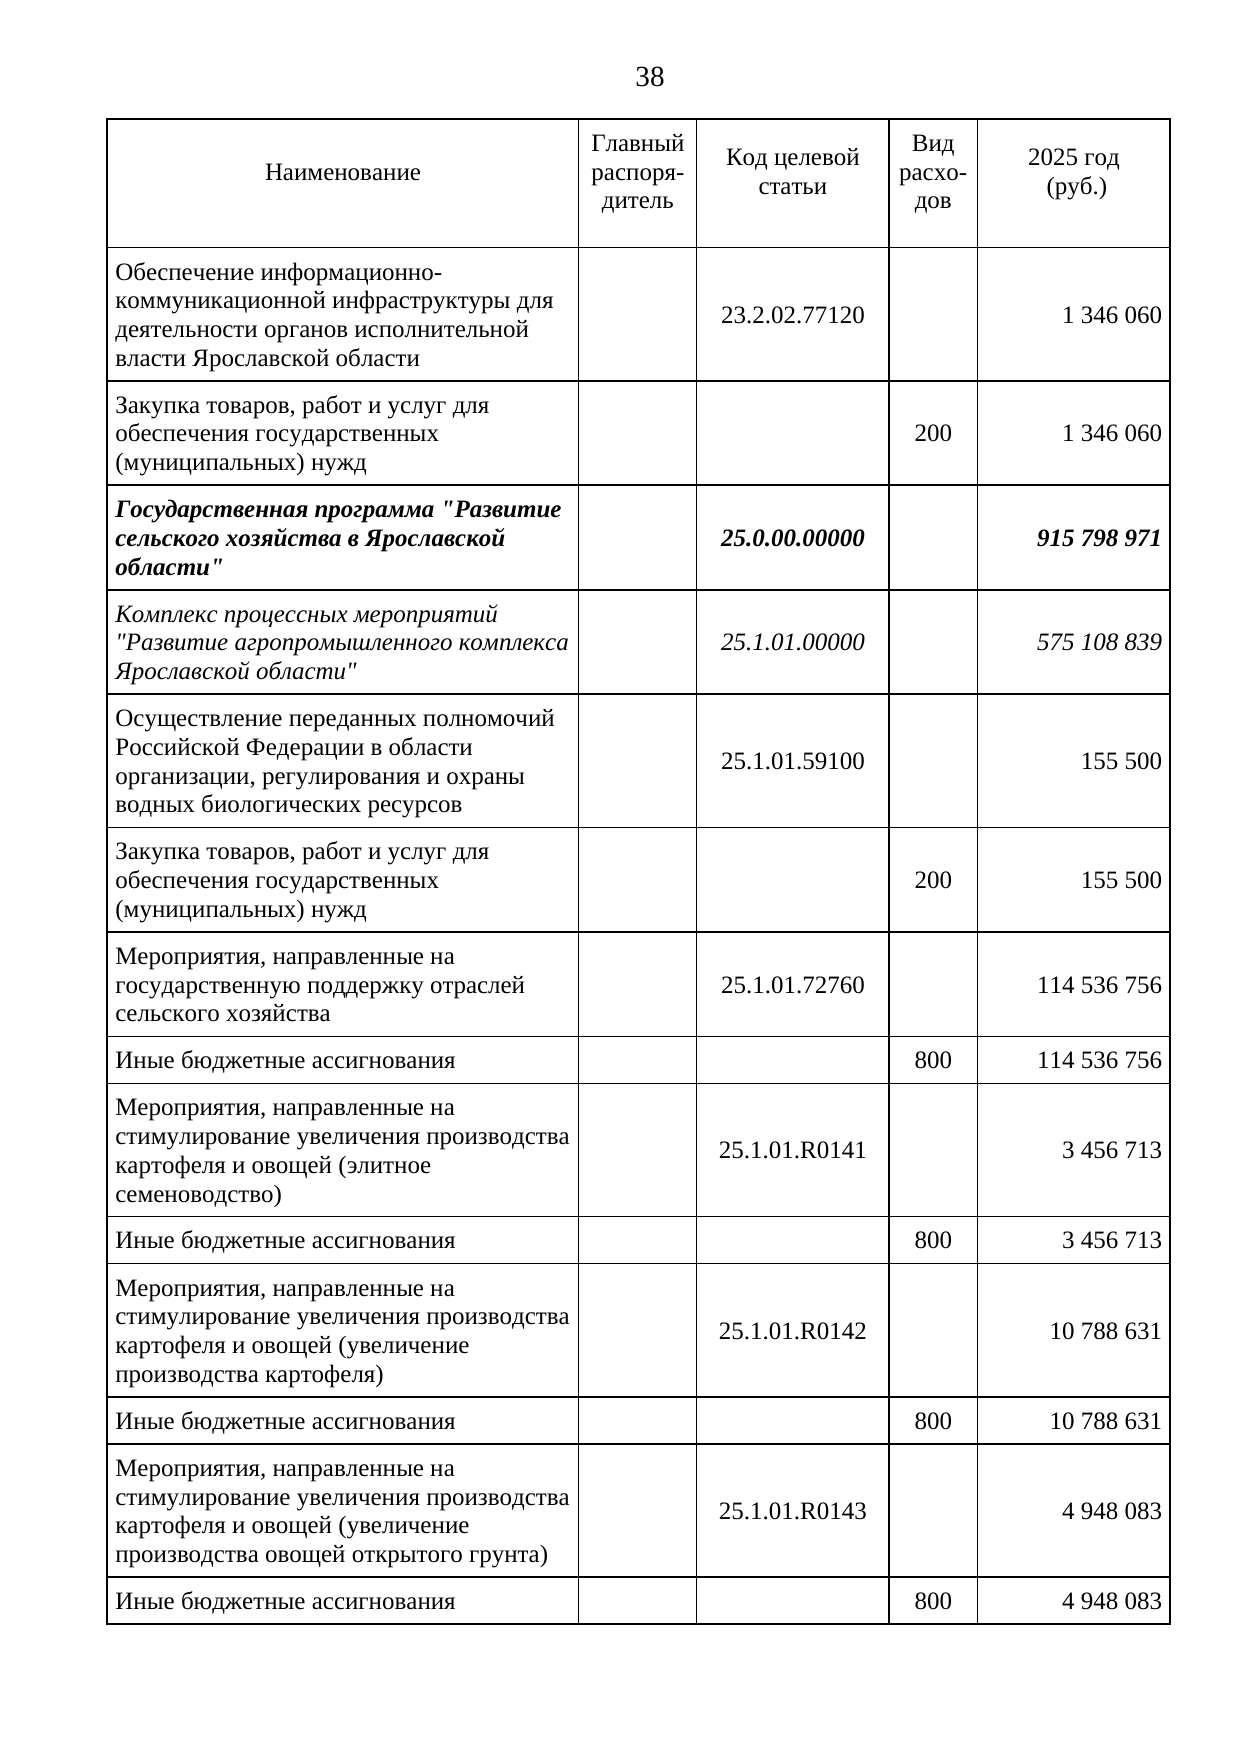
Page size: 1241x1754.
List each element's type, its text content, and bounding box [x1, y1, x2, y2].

table_header Главный распоря-дитель [579, 120, 696, 247]
table_cell 25.1.01.R0143 [697, 1445, 888, 1576]
table_cell 800 [890, 1578, 977, 1623]
table_cell 25.1.01.72760 [697, 933, 888, 1036]
table_cell 200 [890, 828, 977, 931]
table_cell 3 456 713 [978, 1084, 1169, 1216]
table_cell [697, 828, 888, 931]
table_cell [579, 486, 696, 589]
table_header Код целевой статьи [697, 120, 888, 247]
table_header Вид расхо-дов [890, 120, 977, 247]
table_cell [579, 933, 696, 1036]
table_cell [579, 828, 696, 931]
table_cell [890, 591, 977, 693]
table_cell [579, 1037, 696, 1082]
table_cell 3 456 713 [978, 1217, 1169, 1263]
table_cell Мероприятия, направленные на стимулирование увеличения производства картофеля и овощей (элитное семеноводство) [108, 1084, 578, 1216]
table_header Наименование [108, 120, 578, 247]
table_cell Иные бюджетные ассигнования [108, 1037, 578, 1082]
table_cell [579, 1445, 696, 1576]
table_cell [697, 382, 888, 484]
table_cell [890, 933, 977, 1036]
table_cell [579, 248, 696, 380]
table_cell 200 [890, 382, 977, 484]
table_cell Мероприятия, направленные на государственную поддержку отраслей сельского хозяйства [108, 933, 578, 1036]
table_cell 1 346 060 [978, 248, 1169, 380]
table_cell 800 [890, 1398, 977, 1443]
table_cell [579, 1264, 696, 1396]
table_cell 23.2.02.77120 [697, 248, 888, 380]
table_cell 25.1.01.R0142 [697, 1264, 888, 1396]
table_cell 915 798 971 [978, 486, 1169, 589]
table_cell 155 500 [978, 695, 1169, 827]
table_cell [579, 1398, 696, 1443]
table_cell 155 500 [978, 828, 1169, 931]
table_cell [890, 248, 977, 380]
table_cell [697, 1578, 888, 1623]
table_cell 4 948 083 [978, 1445, 1169, 1576]
table_cell [890, 1445, 977, 1576]
table_cell [579, 1084, 696, 1216]
table_cell Комплекс процессных мероприятий "Развитие агропромышленного комплекса Ярославской области" [108, 591, 578, 693]
table_cell [697, 1217, 888, 1263]
table_cell [579, 591, 696, 693]
table_cell 800 [890, 1217, 977, 1263]
table_cell [697, 1398, 888, 1443]
table_cell 114 536 756 [978, 1037, 1169, 1082]
table_cell 800 [890, 1037, 977, 1082]
table_cell [579, 1578, 696, 1623]
table_cell [579, 1217, 696, 1263]
table_cell Закупка товаров, работ и услуг для обеспечения государственных (муниципальных) нужд [108, 382, 578, 484]
table_cell [579, 695, 696, 827]
table_cell 25.1.01.59100 [697, 695, 888, 827]
table_cell [890, 486, 977, 589]
table_cell [890, 1084, 977, 1216]
table_cell 10 788 631 [978, 1398, 1169, 1443]
table_cell 114 536 756 [978, 933, 1169, 1036]
table_cell 575 108 839 [978, 591, 1169, 693]
table_cell [890, 1264, 977, 1396]
table_cell Мероприятия, направленные на стимулирование увеличения производства картофеля и овощей (увеличение производства картофеля) [108, 1264, 578, 1396]
table_cell 25.0.00.00000 [697, 486, 888, 589]
table_cell Мероприятия, направленные на стимулирование увеличения производства картофеля и овощей (увеличение производства овощей открытого грунта) [108, 1445, 578, 1576]
table_cell [579, 382, 696, 484]
table_cell 1 346 060 [978, 382, 1169, 484]
table_cell Иные бюджетные ассигнования [108, 1217, 578, 1263]
table_cell Государственная программа "Развитие сельского хозяйства в Ярославской области" [108, 486, 578, 589]
table_cell [697, 1037, 888, 1082]
table_cell Иные бюджетные ассигнования [108, 1578, 578, 1623]
table_cell Осуществление переданных полномочий Российской Федерации в области организации, регулирования и охраны водных биологических ресурсов [108, 695, 578, 827]
table_cell Иные бюджетные ассигнования [108, 1398, 578, 1443]
table_cell 10 788 631 [978, 1264, 1169, 1396]
table_cell Закупка товаров, работ и услуг для обеспечения государственных (муниципальных) нужд [108, 828, 578, 931]
table_cell 25.1.01.00000 [697, 591, 888, 693]
table_cell 25.1.01.R0141 [697, 1084, 888, 1216]
table_cell [890, 695, 977, 827]
table_header 2025 год (руб.) [978, 120, 1169, 247]
table_cell Обеспечение информационно-коммуникационной инфраструктуры для деятельности органов исполнительной власти Ярославской области [108, 248, 578, 380]
table_cell 4 948 083 [978, 1578, 1169, 1623]
